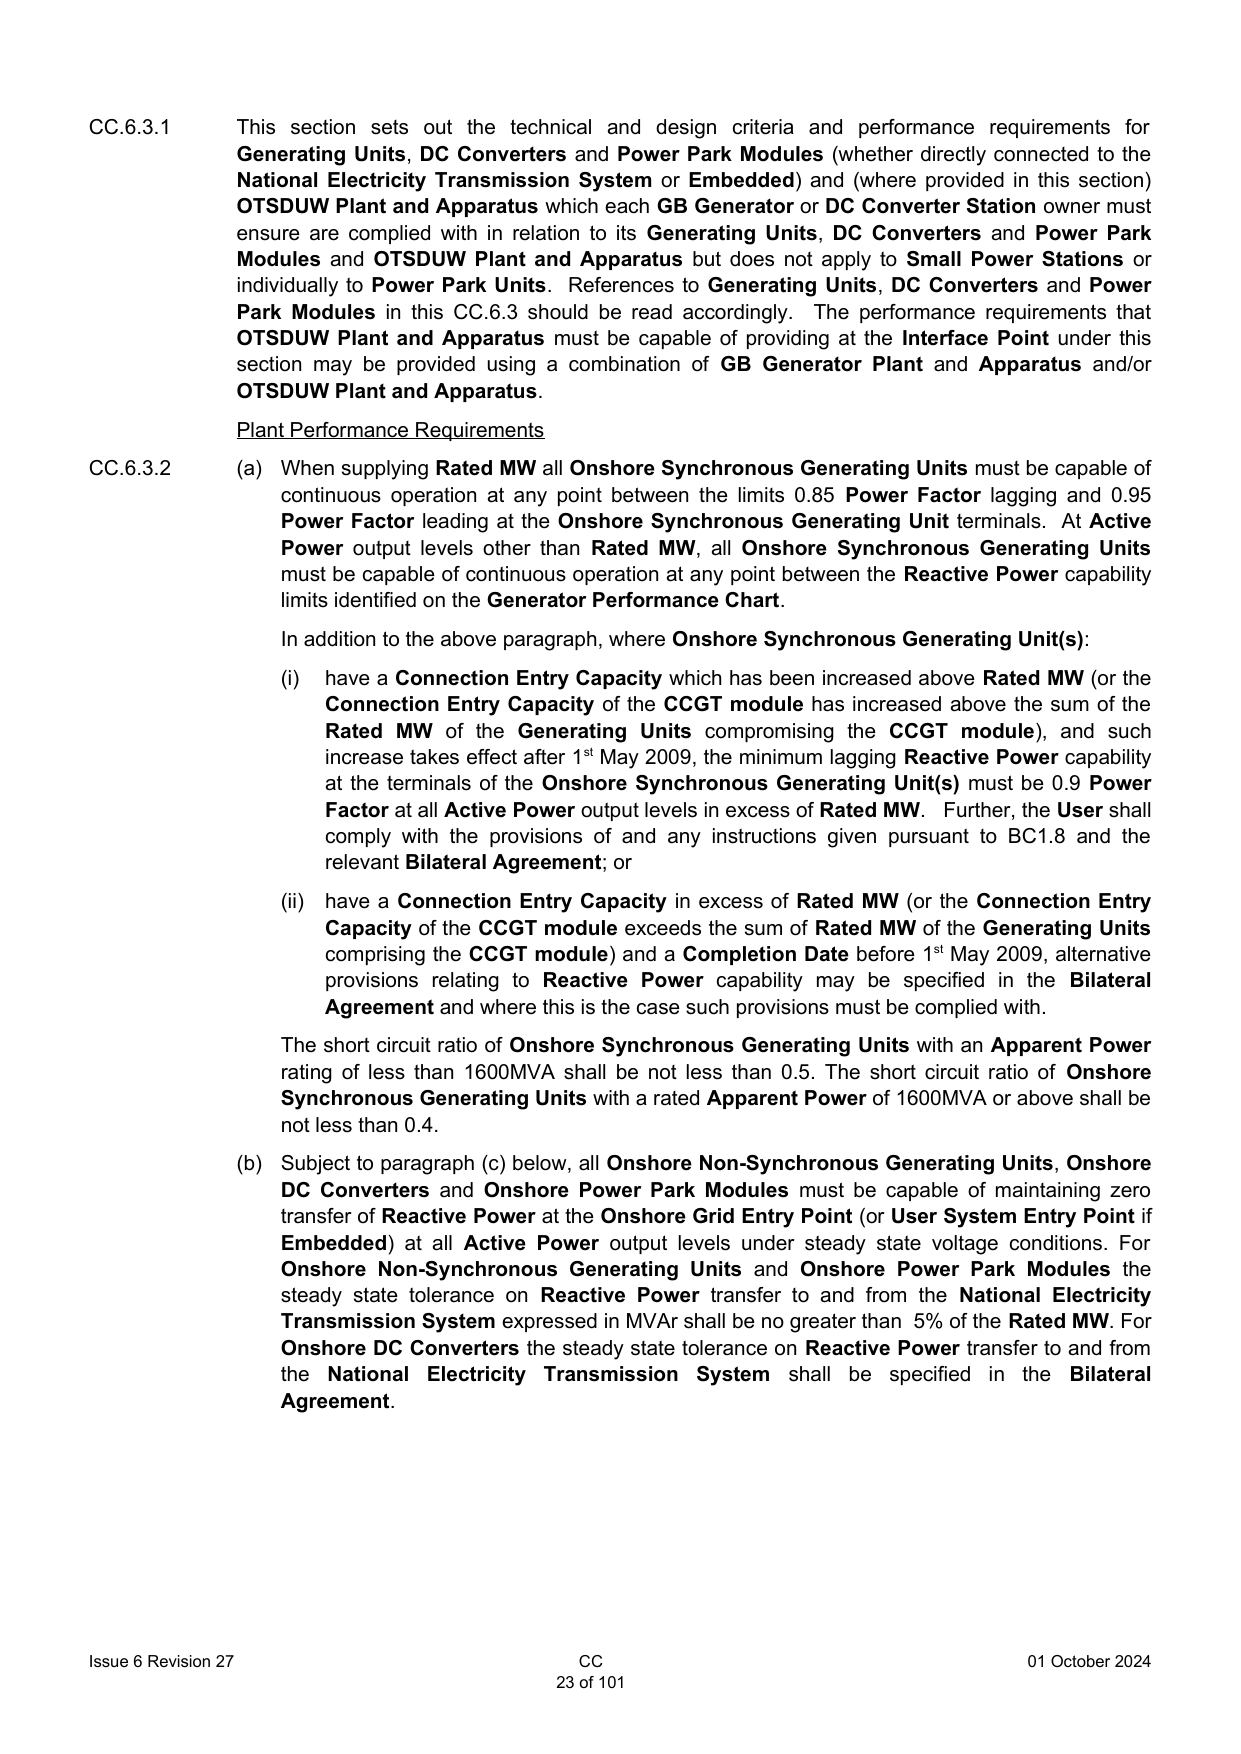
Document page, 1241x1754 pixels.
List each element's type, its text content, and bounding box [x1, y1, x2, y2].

text The short circuit ratio of Onshore Synchronous Generating Units with an Apparent Power rating of less than 1600MVA shall be not less than 0.5. The short circuit ratio of Onshore Synchronous Generating Units with a rated Apparent Power of 1600MVA or above shall be not less than 0.4. [236, 1033, 1152, 1136]
text (b) Subject to paragraph (c) below, all Onshore Non-Synchronous Generating Units, Onshore DC Converters and Onshore Power Park Modules must be capable of maintaining zero transfer of Reactive Power at the Onshore Grid Entry Point (or User System Entry Point if Embedded) at all Active Power output levels under steady state voltage conditions. For Onshore Non-Synchronous Generating Units and Onshore Power Park Modules the steady state tolerance on Reactive Power transfer to and from the National Electricity Transmission System expressed in MVAr shall be no greater than 5% of the Rated MW. For Onshore DC Converters the steady state tolerance on Reactive Power transfer to and from the National Electricity Transmission System shall be specified in the Bilateral Agreement. [236, 1151, 1152, 1412]
text CC.6.3.2 (a) When supplying Rated MW all Onshore Synchronous Generating Units must be capable of continuous operation at any point between the limits 0.85 Power Factor lagging and 0.95 Power Factor leading at the Onshore Synchronous Generating Unit terminals. At Active Power output levels other than Rated MW, all Onshore Synchronous Generating Units must be capable of continuous operation at any point between the Reactive Power capability limits identified on the Generator Performance Chart. [89, 456, 1152, 612]
text (i) have a Connection Entry Capacity which has been increased above Rated MW (or the Connection Entry Capacity of the CCGT module has increased above the sum of the Rated MW of the Generating Units compromising the CCGT module), and such increase takes effect after 1st May 2009, the minimum lagging Reactive Power capability at the terminals of the Onshore Synchronous Generating Unit(s) must be 0.9 Power Factor at all Active Power output levels in excess of Rated MW. Further, the User shall comply with the provisions of and any instructions given pursuant to BC1.8 and the relevant Bilateral Agreement; or [281, 666, 1152, 874]
text Plant Performance Requirements [89, 417, 1152, 441]
text CC.6.3.1 This section sets out the technical and design criteria and performance requirements for Generating Units, DC Converters and Power Park Modules (whether directly connected to the National Electricity Transmission System or Embedded) and (where provided in this section) OTSDUW Plant and Apparatus which each GB Generator or DC Converter Station owner must ensure are complied with in relation to its Generating Units, DC Converters and Power Park Modules and OTSDUW Plant and Apparatus but does not apply to Small Power Stations or individually to Power Park Units. References to Generating Units, DC Converters and Power Park Modules in this CC.6.3 should be read accordingly. The performance requirements that OTSDUW Plant and Apparatus must be capable of providing at the Interface Point under this section may be provided using a combination of GB Generator Plant and Apparatus and/or OTSDUW Plant and Apparatus. [89, 115, 1152, 402]
text In addition to the above paragraph, where Onshore Synchronous Generating Unit(s): [236, 627, 1152, 651]
text (ii) have a Connection Entry Capacity in excess of Rated MW (or the Connection Entry Capacity of the CCGT module exceeds the sum of Rated MW of the Generating Units comprising the CCGT module) and a Completion Date before 1st May 2009, alternative provisions relating to Reactive Power capability may be specified in the Bilateral Agreement and where this is the case such provisions must be complied with. [281, 889, 1152, 1018]
